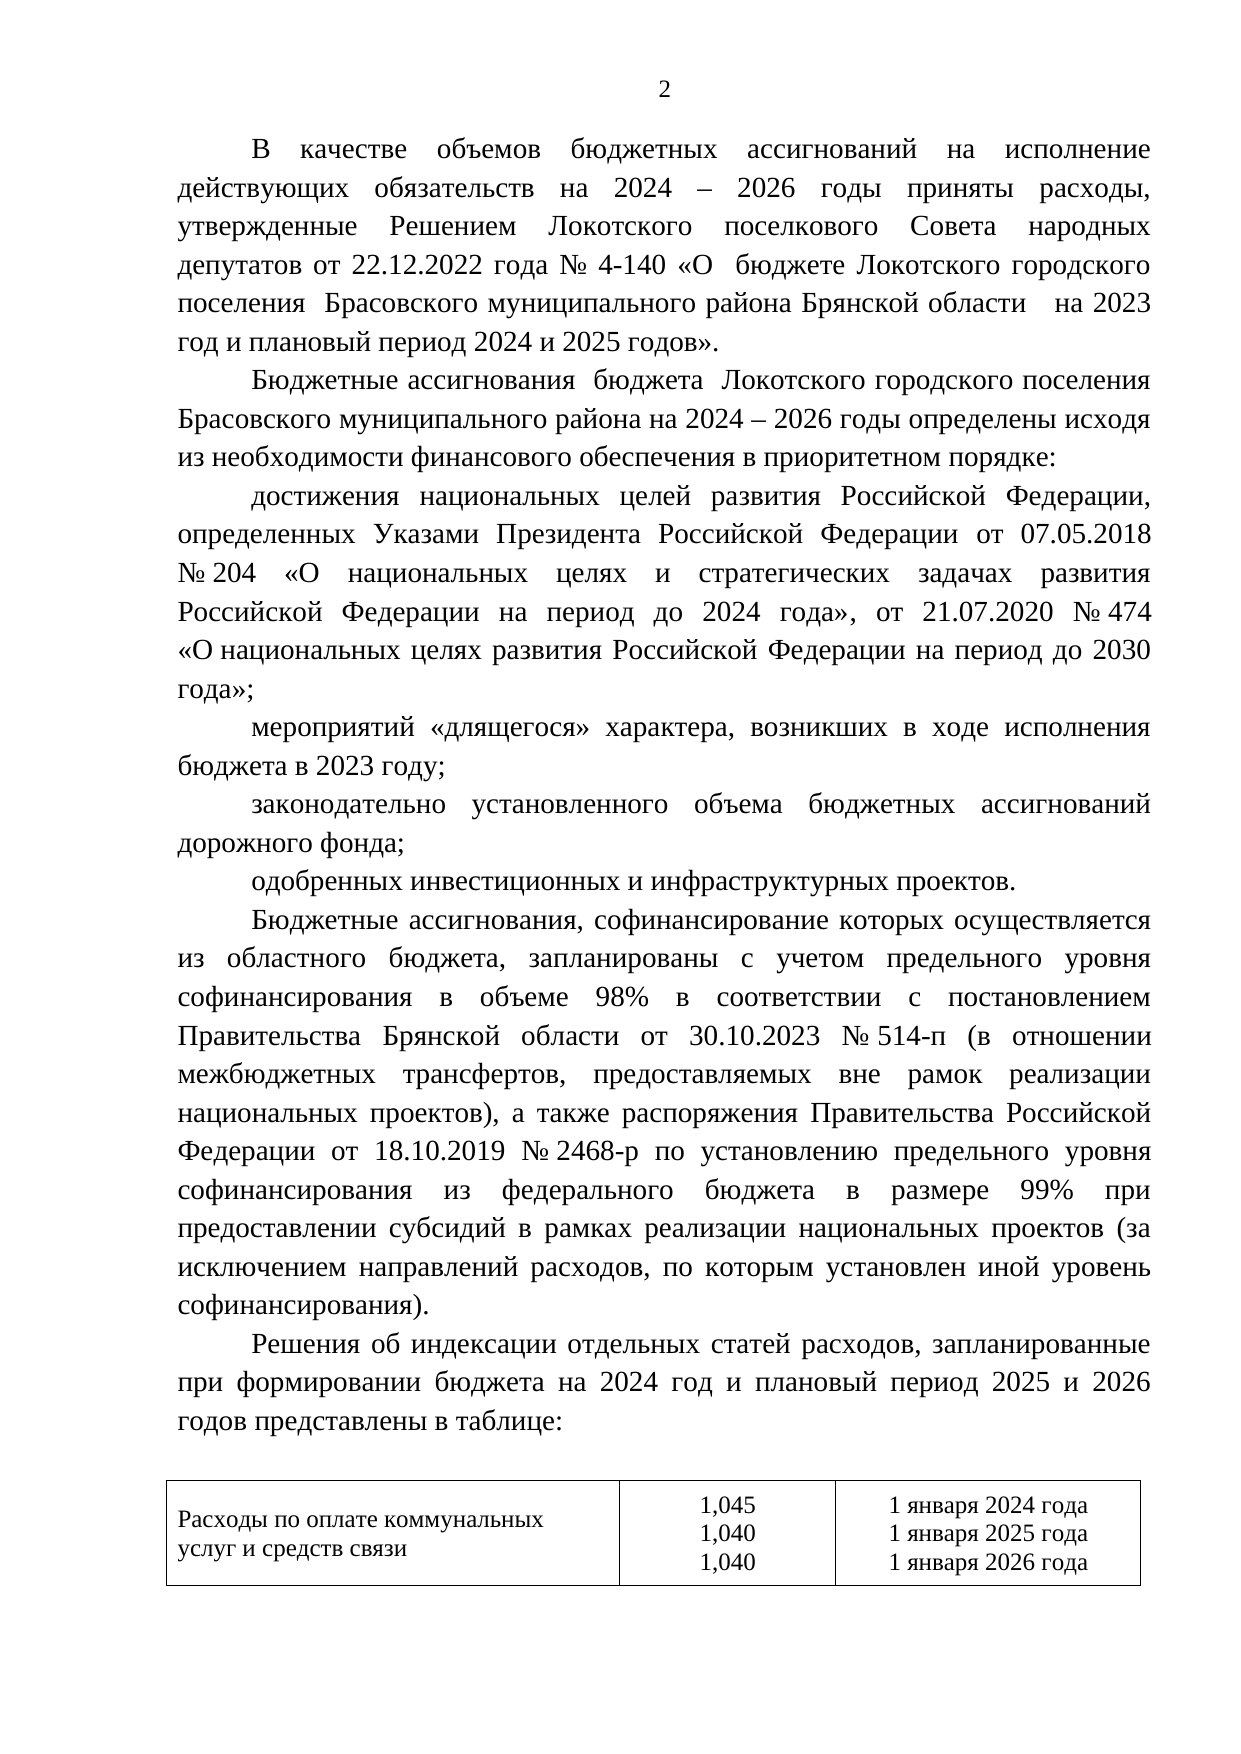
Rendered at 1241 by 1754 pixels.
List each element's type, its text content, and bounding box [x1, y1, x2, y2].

table_header 1,045 1,040 1,040 [620, 1481, 835, 1584]
table_header Расходы по оплате коммунальных услуг и средств связи [167, 1481, 619, 1584]
text Решения об индексации отдельных статей расходов, запланированные при формировании бюджета на 2024 год и плановый период 2025 и 2026 годов представлены в таблице: [177, 1326, 1152, 1437]
text мероприятий «длящегося» характера, возникших в ходе исполнения бюджета в 2023 году; [177, 709, 1152, 781]
text одобренных инвестиционных и инфраструктурных проектов. [177, 863, 1152, 897]
text законодательно установленного объема бюджетных ассигнований дорожного фонда; [177, 786, 1152, 858]
text В качестве объемов бюджетных ассигнований на исполнение действующих обязательств на 2024 – 2026 годы приняты расходы, утвержденные Решением Локотского поселкового Совета народных депутатов от 22.12.2022 года № 4-140 «О бюджете Локотского городского поселения Брасовского муниципального района Брянской области на 2023 год и плановый период 2024 и 2025 годов». [177, 131, 1152, 357]
text Бюджетные ассигнования, софинансирование которых осуществляется из областного бюджета, запланированы с учетом предельного уровня софинансирования в объеме 98% в соответствии с постановлением Правительства Брянской области от 30.10.2023 № 514-п (в отношении межбюджетных трансфертов, предоставляемых вне рамок реализации национальных проектов), а также распоряжения Правительства Российской Федерации от 18.10.2019 № 2468-р по установлению предельного уровня софинансирования из федерального бюджета в размере 99% при предоставлении субсидий в рамках реализации национальных проектов (за исключением направлений расходов, по которым установлен иной уровень софинансирования). [177, 902, 1152, 1321]
text достижения национальных целей развития Российской Федерации, определенных Указами Президента Российской Федерации от 07.05.2018 № 204 «О национальных целях и стратегических задачах развития Российской Федерации на период до 2024 года», от 21.07.2020 № 474 «О национальных целях развития Российской Федерации на период до 2030 года»; [177, 478, 1152, 704]
text Бюджетные ассигнования бюджета Локотского городского поселения Брасовского муниципального района на 2024 – 2026 годы определены исходя из необходимости финансового обеспечения в приоритетном порядке: [177, 362, 1152, 473]
table_header 1 января 2024 года 1 января 2025 года 1 января 2026 года [836, 1481, 1140, 1584]
